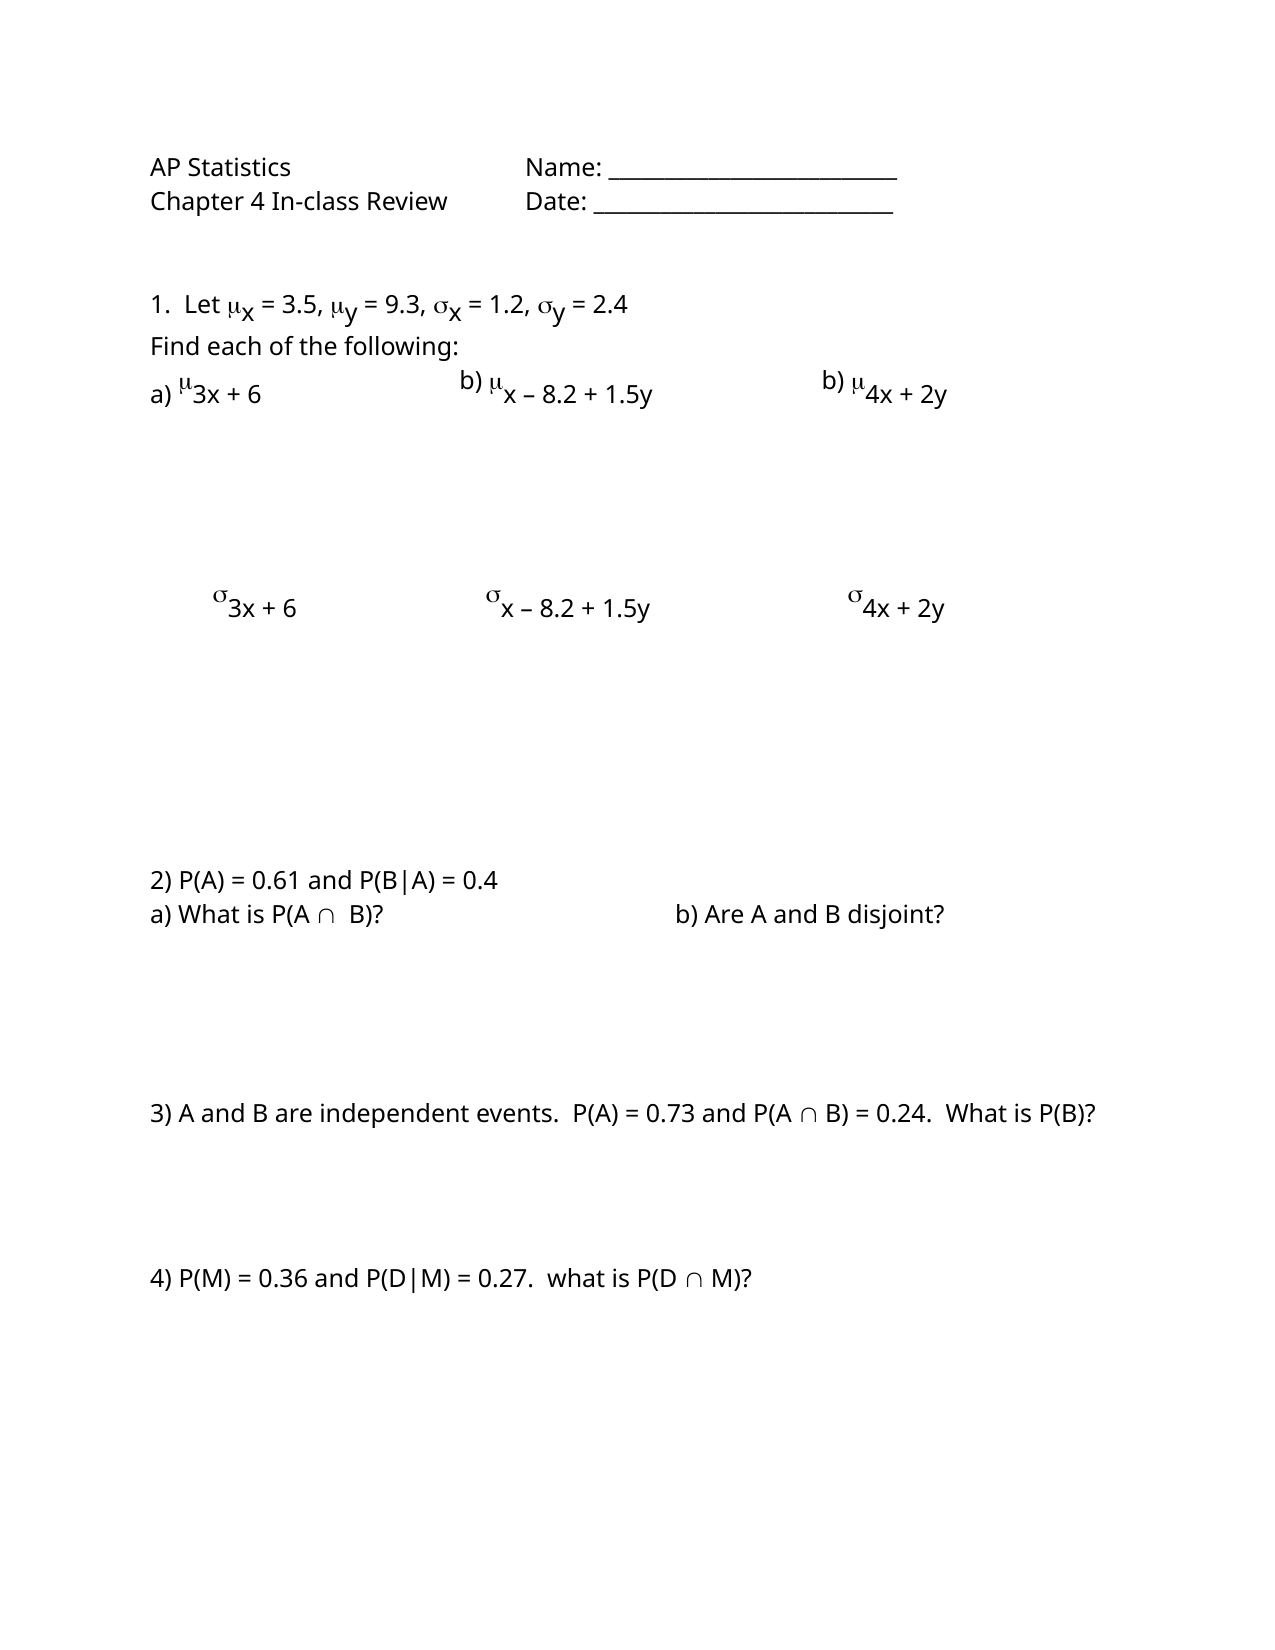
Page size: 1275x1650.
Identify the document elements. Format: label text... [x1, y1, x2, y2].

text 3) A and B are independent events. P(A) = 0.73 and P(A  B) = 0.24. What is P(B)? [150, 1096, 1125, 1130]
text a) 3x + 6 b) x – 8.2 + 1.5y b) 4x + 2y [150, 363, 1125, 411]
text a) What is P(A B)? b) Are A and B disjoint? [150, 897, 1125, 931]
text 3x + 6 x – 8.2 + 1.5y 4x + 2y [150, 576, 1125, 624]
text 2) P(A) = 0.61 and P(B|A) = 0.4 [150, 863, 1125, 897]
text AP Statistics Name: __________________________ [150, 150, 1125, 184]
text 4) P(M) = 0.36 and P(D|M) = 0.27. what is P(D  M)? [150, 1261, 1125, 1295]
text Find each of the following: [150, 329, 1125, 363]
text Chapter 4 In-class Review Date: ___________________________ [150, 184, 1125, 218]
text 1. Let x = 3.5, y = 9.3, x = 1.2, y = 2.4 [150, 286, 1125, 329]
